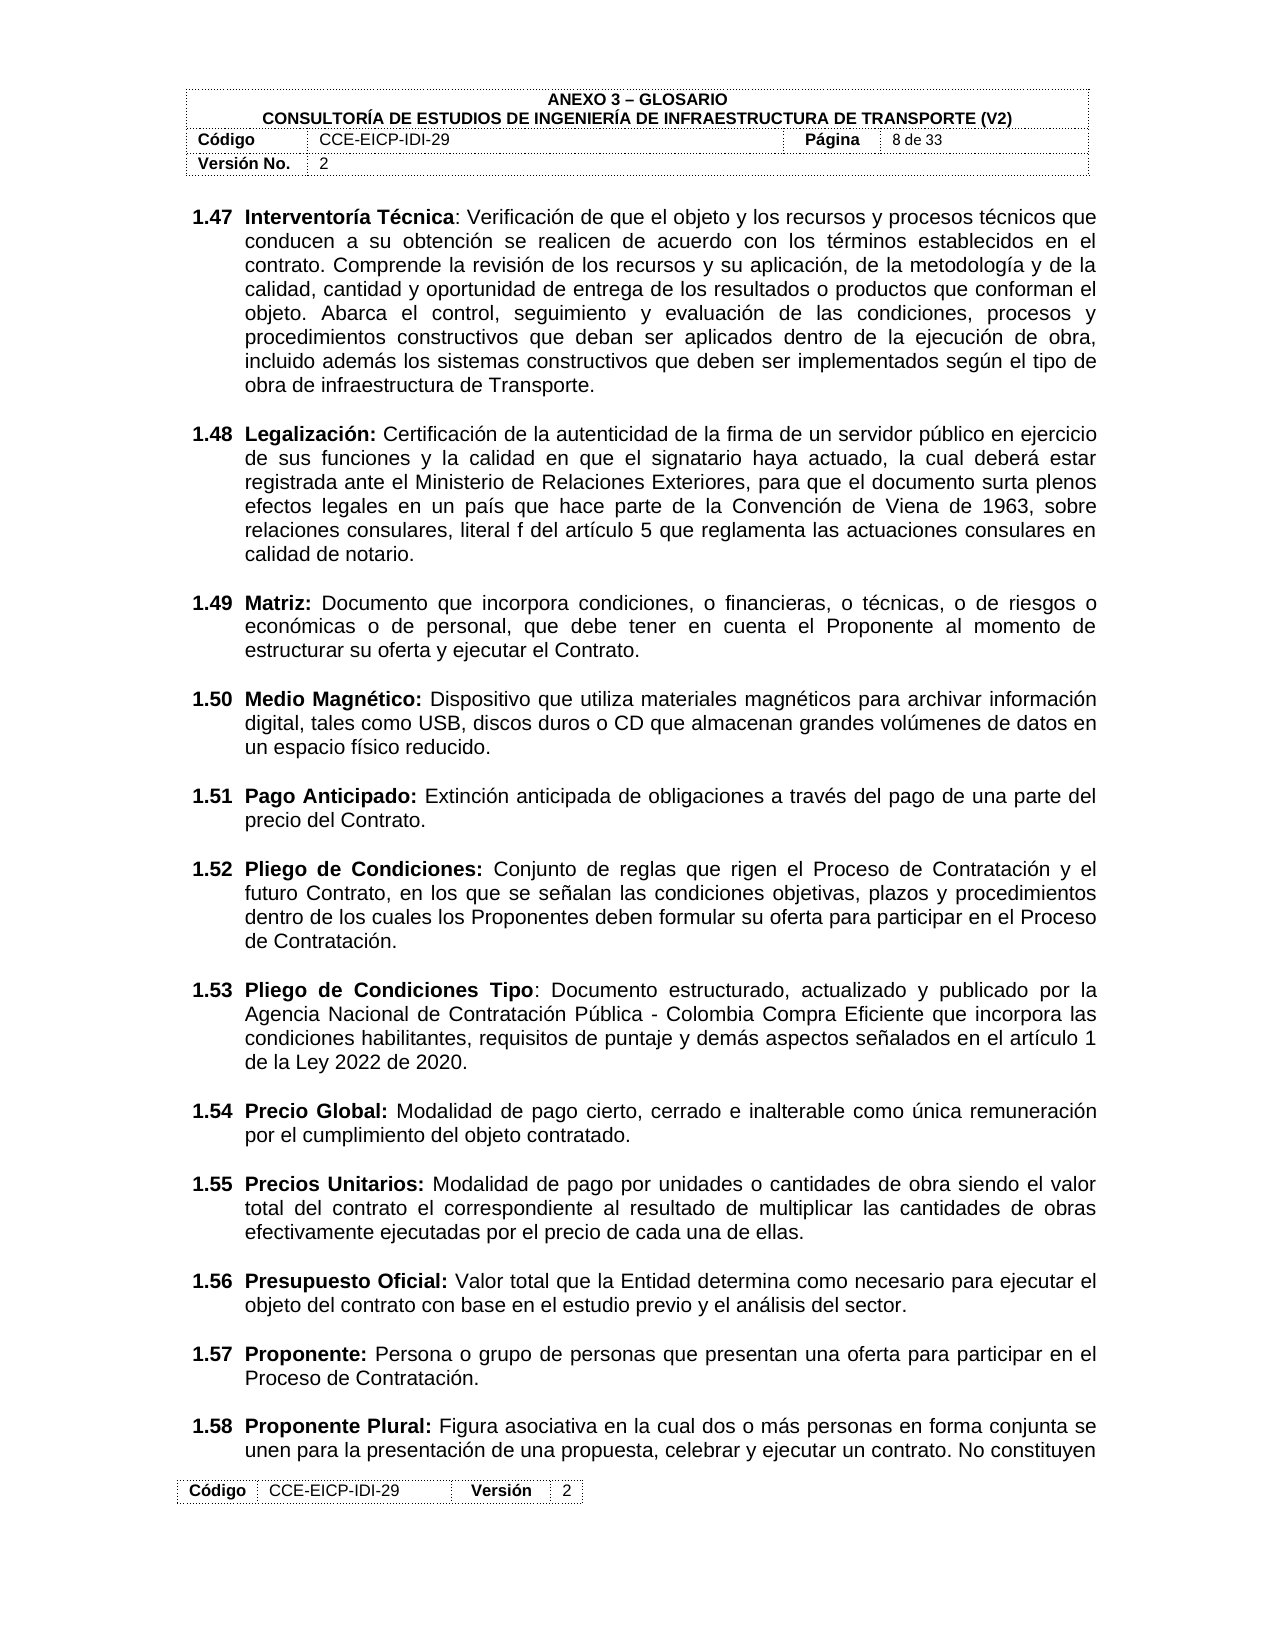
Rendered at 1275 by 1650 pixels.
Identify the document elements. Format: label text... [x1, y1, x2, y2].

list Pliego de Condiciones: Conjunto de reglas que rigen el Proceso de Contratación y el futuro Contrato, en los que se señalan las condiciones objetivas, plazos y procedimientos dentro de los cuales los Proponentes deben formular su oferta para participar en el Proceso de Contratación. [192, 857, 1098, 953]
list Presupuesto Oficial: Valor total que la Entidad determina como necesario para ejecutar el objeto del contrato con base en el estudio previo y el análisis del sector. [192, 1268, 1098, 1316]
list Proponente: Persona o grupo de personas que presentan una oferta para participar en el Proceso de Contratación. [192, 1341, 1098, 1389]
list Pago Anticipado: Extinción anticipada de obligaciones a través del pago de una parte del precio del Contrato. [192, 784, 1098, 832]
list Legalización: Certificación de la autenticidad de la firma de un servidor público en ejercicio de sus funciones y la calidad en que el signatario haya actuado, la cual deberá estar registrada ante el Ministerio de Relaciones Exteriores, para que el documento surta plenos efectos legales en un país que hace parte de la Convención de Viena de 1963, sobre relaciones consulares, literal f del artículo 5 que reglamenta las actuaciones consulares en calidad de notario. [192, 422, 1098, 565]
list Pliego de Condiciones Tipo: Documento estructurado, actualizado y publicado por la Agencia Nacional de Contratación Pública - Colombia Compra Eficiente que incorpora las condiciones habilitantes, requisitos de puntaje y demás aspectos señalados en el artículo 1 de la Ley 2022 de 2020. [192, 978, 1098, 1074]
list Matriz: Documento que incorpora condiciones, o financieras, o técnicas, o de riesgos o económicas o de personal, que debe tener en cuenta el Proponente al momento de estructurar su oferta y ejecutar el Contrato. [192, 590, 1098, 662]
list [192, 1414, 1098, 1462]
list Precios Unitarios: Modalidad de pago por unidades o cantidades de obra siendo el valor total del contrato el correspondiente al resultado de multiplicar las cantidades de obras efectivamente ejecutadas por el precio de cada una de ellas. [192, 1172, 1098, 1243]
list Medio Magnético: Dispositivo que utiliza materiales magnéticos para archivar información digital, tales como USB, discos duros o CD que almacenan grandes volúmenes de datos en un espacio físico reducido. [192, 687, 1098, 759]
list Precio Global: Modalidad de pago cierto, cerrado e inalterable como única remuneración por el cumplimiento del objeto contratado. [192, 1099, 1098, 1147]
list Interventoría Técnica: Verificación de que el objeto y los recursos y procesos técnicos que conducen a su obtención se realicen de acuerdo con los términos establecidos en el contrato. Comprende la revisión de los recursos y su aplicación, de la metodología y de la calidad, cantidad y oportunidad de entrega de los resultados o productos que conforman el objeto. Abarca el control, seguimiento y evaluación de las condiciones, procesos y procedimientos constructivos que deban ser aplicados dentro de la ejecución de obra, incluido además los sistemas constructivos que deben ser implementados según el tipo de obra de infraestructura de Transporte. [192, 205, 1098, 397]
